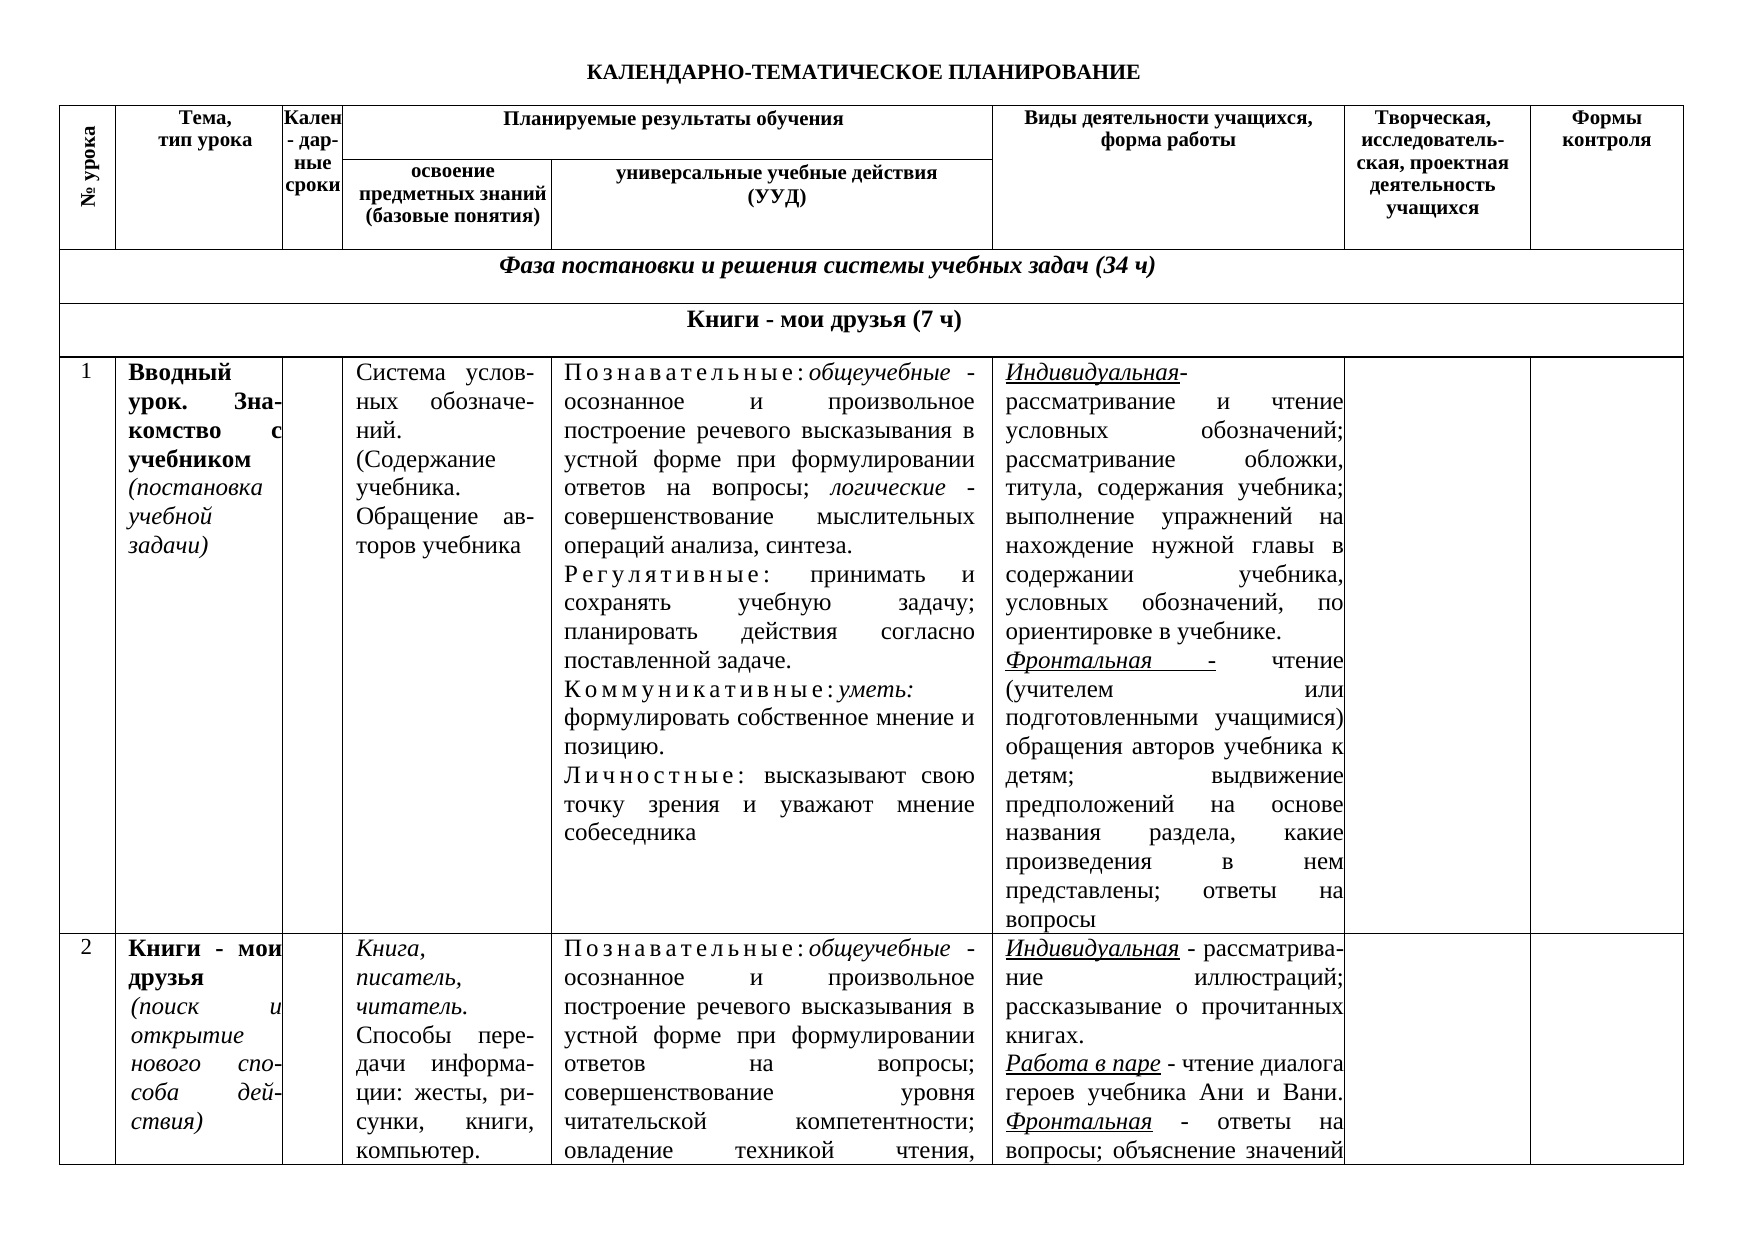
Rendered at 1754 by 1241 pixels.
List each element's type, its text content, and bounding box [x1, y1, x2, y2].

table_header № урока [60, 106, 115, 249]
table_header Виды деятельности учащихся, форма работы [993, 106, 1344, 249]
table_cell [343, 934, 551, 1163]
text КАЛЕНДАРНО-ТЕМАТИЧЕСКОЕ ПЛАНИРОВАНИЕ [59, 59, 1668, 84]
table_cell освоение предметных знаний (базовые понятия) [343, 160, 551, 249]
table_cell Познавательные:общеучебные - осознанное и произвольное построение речевого высказывания в устной форме при формулировании ответов на вопросы; логические - совершенствование мыслительных операций анализа, синтеза. Регулятивные: принимать и сохранять учебную задачу; планировать действия согласно поставленной задаче. Коммуникативные:уметь: формулировать собственное мнение и позицию. Личностные: высказывают свою точку зрения и уважают мнение собеседника [552, 358, 992, 932]
table_cell Индивидуальная- рассматривание и чтение условных обозначений; рассматривание обложки, титула, содержания учебника; выполнение упражнений на нахождение нужной главы в содержании учебника, условных обозначений, по ориентировке в учебнике. Фронтальная - чтение (учителем или подготовленными учащимися) обращения авторов учебника к детям; выдвижение предположений на основе названия раздела, какие произведения в нем представлены; ответы на вопросы [993, 358, 1344, 932]
table_cell [283, 358, 342, 932]
table_cell Вводный урок. Знакомство с учебником (постановка учебной задачи) [116, 358, 282, 932]
table_header Творческая, исследовательская, проектная деятельность учащихся [1345, 106, 1530, 249]
table_cell 1 [60, 358, 115, 932]
table_header Тема, тип урока [116, 106, 282, 249]
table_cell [993, 934, 1344, 1163]
table_cell [1531, 358, 1683, 932]
table_cell [283, 934, 342, 1163]
table_cell [1345, 358, 1530, 932]
table_cell Система условных обозначений. (Содержание учебника. Обращение авторов учебника [343, 358, 551, 932]
table_cell Книги - мои друзья (7 ч) [60, 304, 1683, 356]
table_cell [552, 934, 992, 1163]
table_cell 2 [60, 934, 115, 1163]
table_cell [1531, 934, 1683, 1163]
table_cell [116, 934, 282, 1163]
table_header Формы контроля [1531, 106, 1683, 249]
table_cell [1345, 934, 1530, 1163]
table_cell Фаза постановки и решения системы учебных задач (34 ч) [60, 250, 1683, 303]
table_header Кален- дар- ные сроки [283, 106, 342, 249]
table_cell универсальные учебные действия (УУД) [552, 160, 992, 249]
table_header Планируемые результаты обучения [343, 106, 992, 159]
